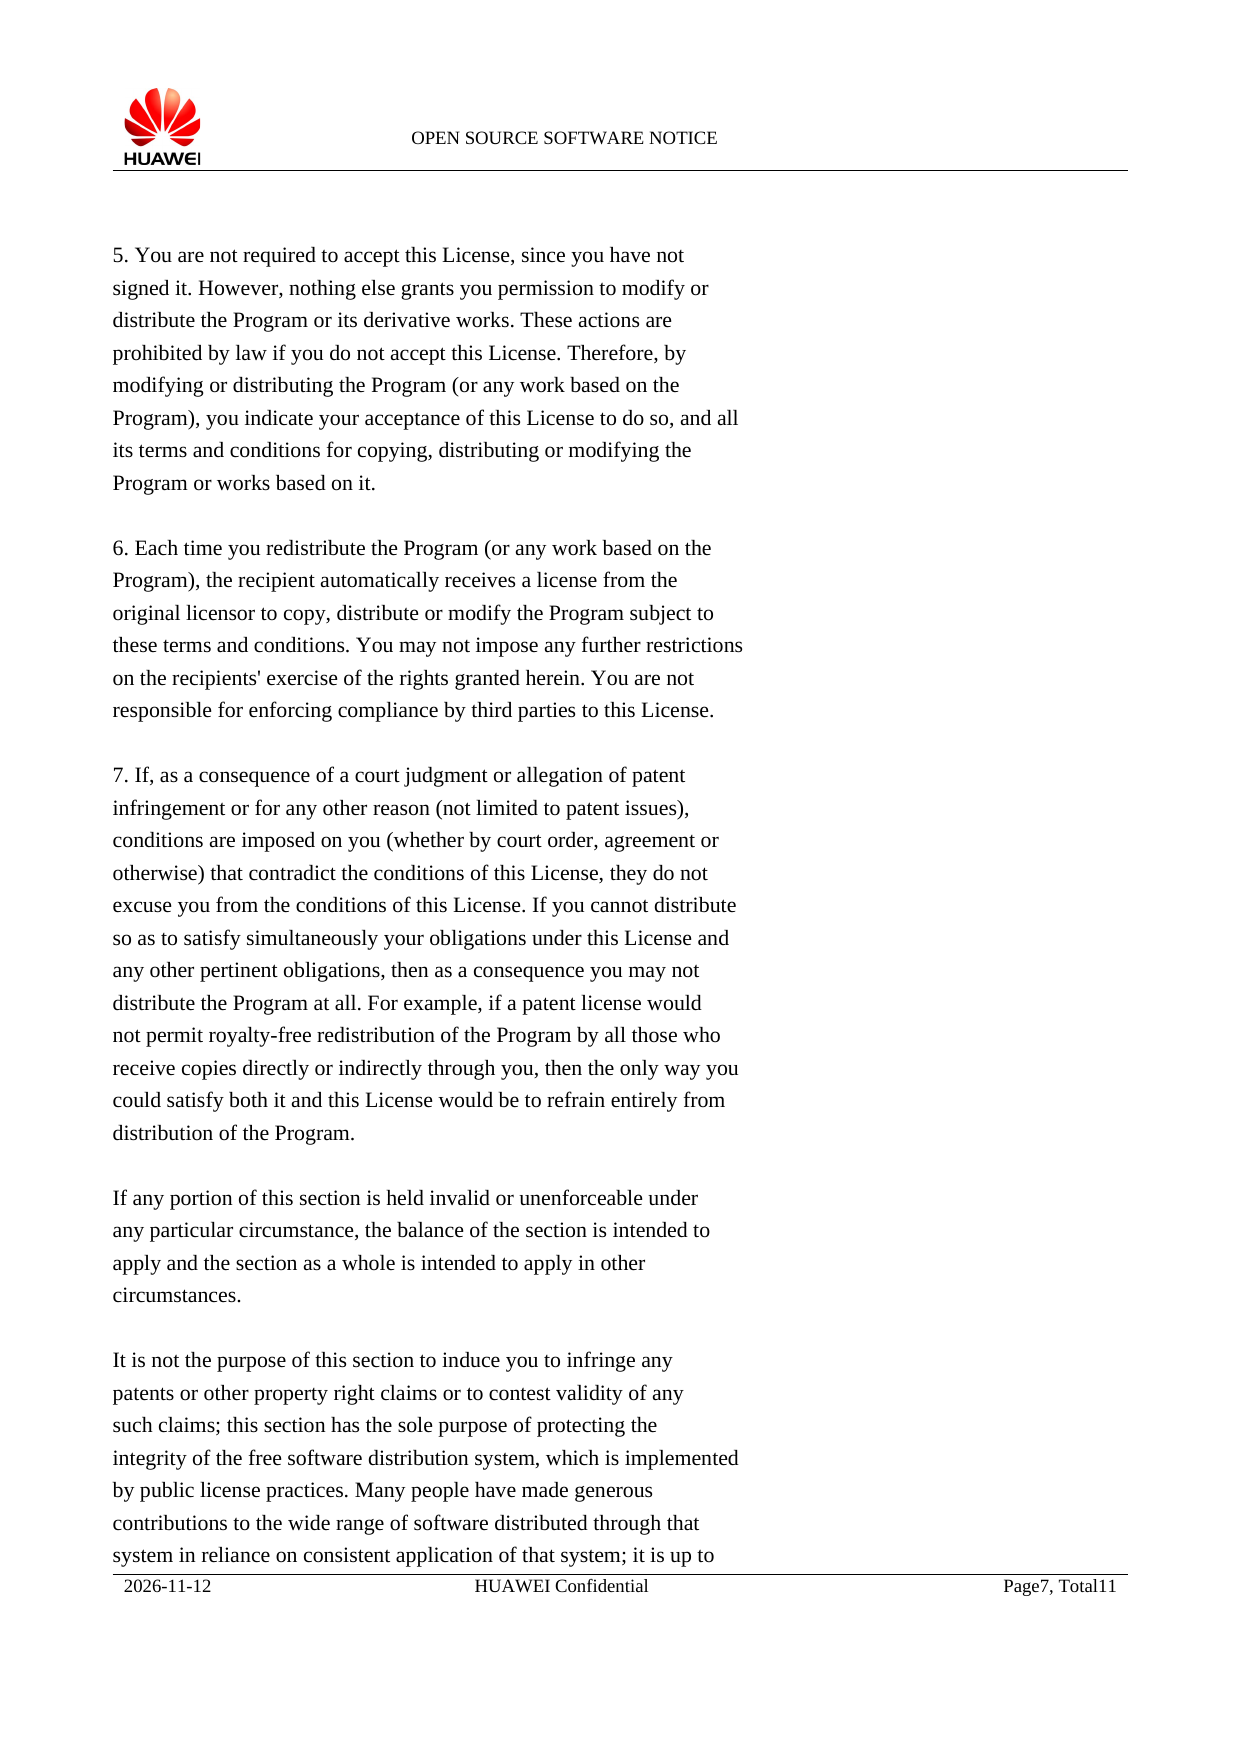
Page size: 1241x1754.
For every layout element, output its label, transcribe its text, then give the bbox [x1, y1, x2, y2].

picture [124, 88, 201, 165]
